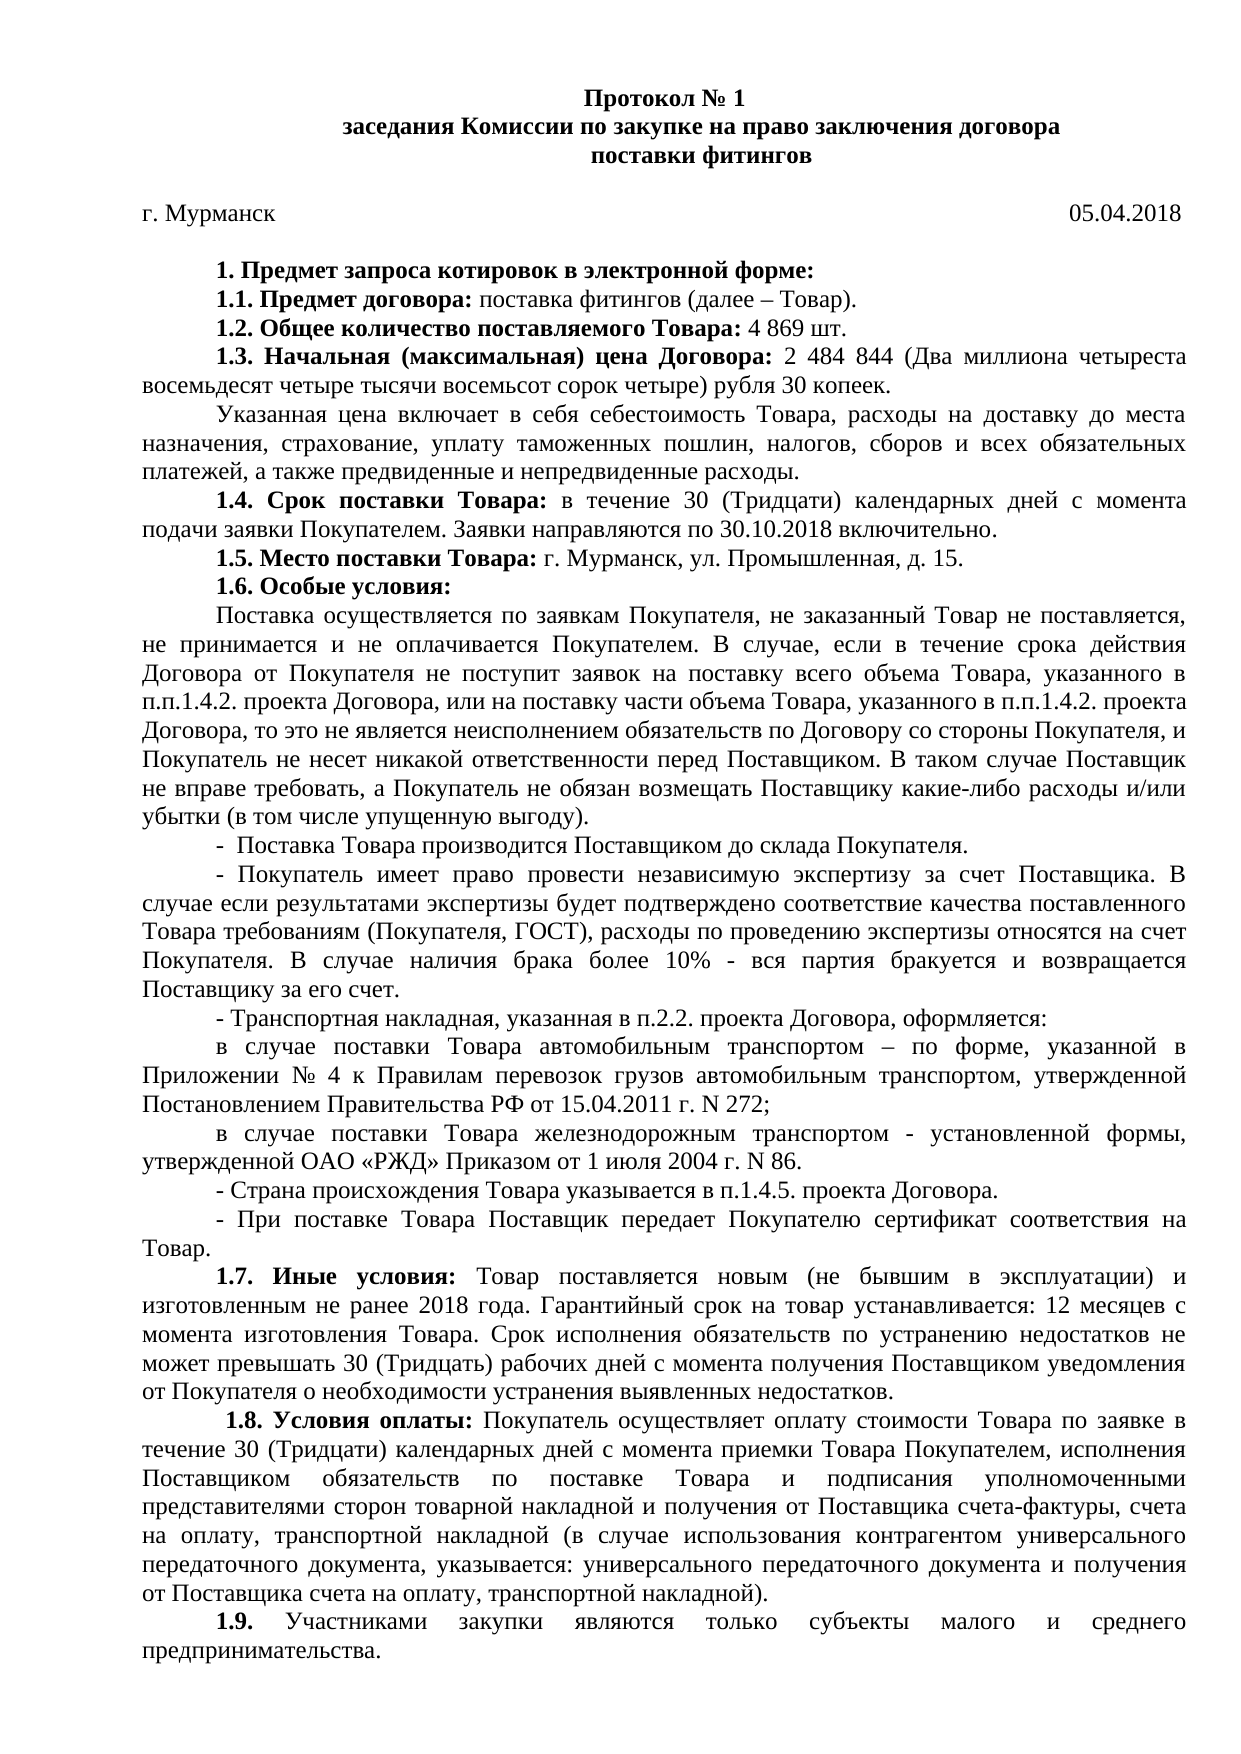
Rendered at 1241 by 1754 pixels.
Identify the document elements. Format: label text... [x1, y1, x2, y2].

text Поставка осуществляется по заявкам Покупателя, не заказанный Товар не поставляется, не принимается и не оплачивается Покупателем. В случае, если в течение срока действия Договора от Покупателя не поступит заявок на поставку всего объема Товара, указанного в п.п.1.4.2. проекта Договора, или на поставку части объема Товара, указанного в п.п.1.4.2. проекта Договора, то это не является неисполнением обязательств по Договору со стороны Покупателя, и Покупатель не несет никакой ответственности перед Поставщиком. В таком случае Поставщик не вправе требовать, а Покупатель не обязан возмещать Поставщику какие-либо расходы и/или убытки (в том числе упущенную выгоду). [142, 600, 1187, 830]
text - При поставке Товара Поставщик передает Покупателю сертификат соответствия на Товар. [142, 1204, 1187, 1261]
text 1.8. Условия оплаты: Покупатель осуществляет оплату стоимости Товара по заявке в течение 30 (Тридцати) календарных дней с момента приемки Товара Покупателем, исполнения Поставщиком обязательств по поставке Товара и подписания уполномоченными представителями сторон товарной накладной и получения от Поставщика счета-фактуры, счета на оплату, транспортной накладной (в случае использования контрагентом универсального передаточного документа, указывается: универсального передаточного документа и получения от Поставщика счета на оплату, транспортной накладной). [142, 1405, 1187, 1606]
text 1.3. Начальная (максимальная) цена Договора: 2 484 844 (Два миллиона четыреста восемьдесят четыре тысячи восемьсот сорок четыре) рубля 30 копеек. [142, 341, 1187, 399]
text 1.1. Предмет договора: поставка фитингов (далее – Товар). [142, 284, 1187, 313]
text 1.2. Общее количество поставляемого Товара: 4 869 шт. [142, 313, 1187, 341]
text - Страна происхождения Товара указывается в п.1.4.5. проекта Договора. [142, 1175, 1187, 1204]
text 1.5. Место поставки Товара: г. Мурманск, ул. Промышленная, д. 15. [142, 543, 1187, 571]
text 1.4. Срок поставки Товара: в течение 30 (Тридцати) календарных дней с момента подачи заявки Покупателем. Заявки направляются по 30.10.2018 включительно. [142, 485, 1187, 543]
text в случае поставки Товара железнодорожным транспортом - установленной формы, утвержденной ОАО «РЖД» Приказом от 1 июля 2004 г. N 86. [142, 1118, 1187, 1175]
text Указанная цена включает в себя себестоимость Товара, расходы на доставку до места назначения, страхование, уплату таможенных пошлин, налогов, сборов и всех обязательных платежей, а также предвиденные и непредвиденные расходы. [142, 399, 1187, 485]
text Протокол № 1 [142, 83, 1187, 111]
text заседания Комиссии по закупке на право заключения договора [142, 111, 1187, 140]
text в случае поставки Товара автомобильным транспортом – по форме, указанной в Приложении № 4 к Правилам перевозок грузов автомобильным транспортом, утвержденной Постановлением Правительства РФ от 15.04.2011 г. N 272; [142, 1031, 1187, 1118]
text 1.6. Особые условия: [142, 571, 1187, 600]
text - Транспортная накладная, указанная в п.2.2. проекта Договора, оформляется: [142, 1003, 1187, 1031]
text 1.9. Участниками закупки являются только субъекты малого и среднего предпринимательства. [142, 1606, 1187, 1664]
text г. Мурманск 05.04.2018 [142, 198, 1187, 226]
subtitle 1. Предмет запроса котировок в электронной форме: [142, 255, 1187, 284]
text - Поставка Товара производится Поставщиком до склада Покупателя. [142, 830, 1187, 859]
text - Покупатель имеет право провести независимую экспертизу за счет Поставщика. В случае если результатами экспертизы будет подтверждено соответствие качества поставленного Товара требованиям (Покупателя, ГОСТ), расходы по проведению экспертизы относятся на счет Покупателя. В случае наличия брака более 10% - вся партия бракуется и возвращается Поставщику за его счет. [142, 859, 1187, 1003]
text поставки фитингов [142, 140, 1187, 169]
text 1.7. Иные условия: Товар поставляется новым (не бывшим в эксплуатации) и изготовленным не ранее 2018 года. Гарантийный срок на товар устанавливается: 12 месяцев с момента изготовления Товара. Срок исполнения обязательств по устранению недостатков не может превышать 30 (Тридцать) рабочих дней с момента получения Поставщиком уведомления от Покупателя о необходимости устранения выявленных недостатков. [142, 1261, 1187, 1405]
